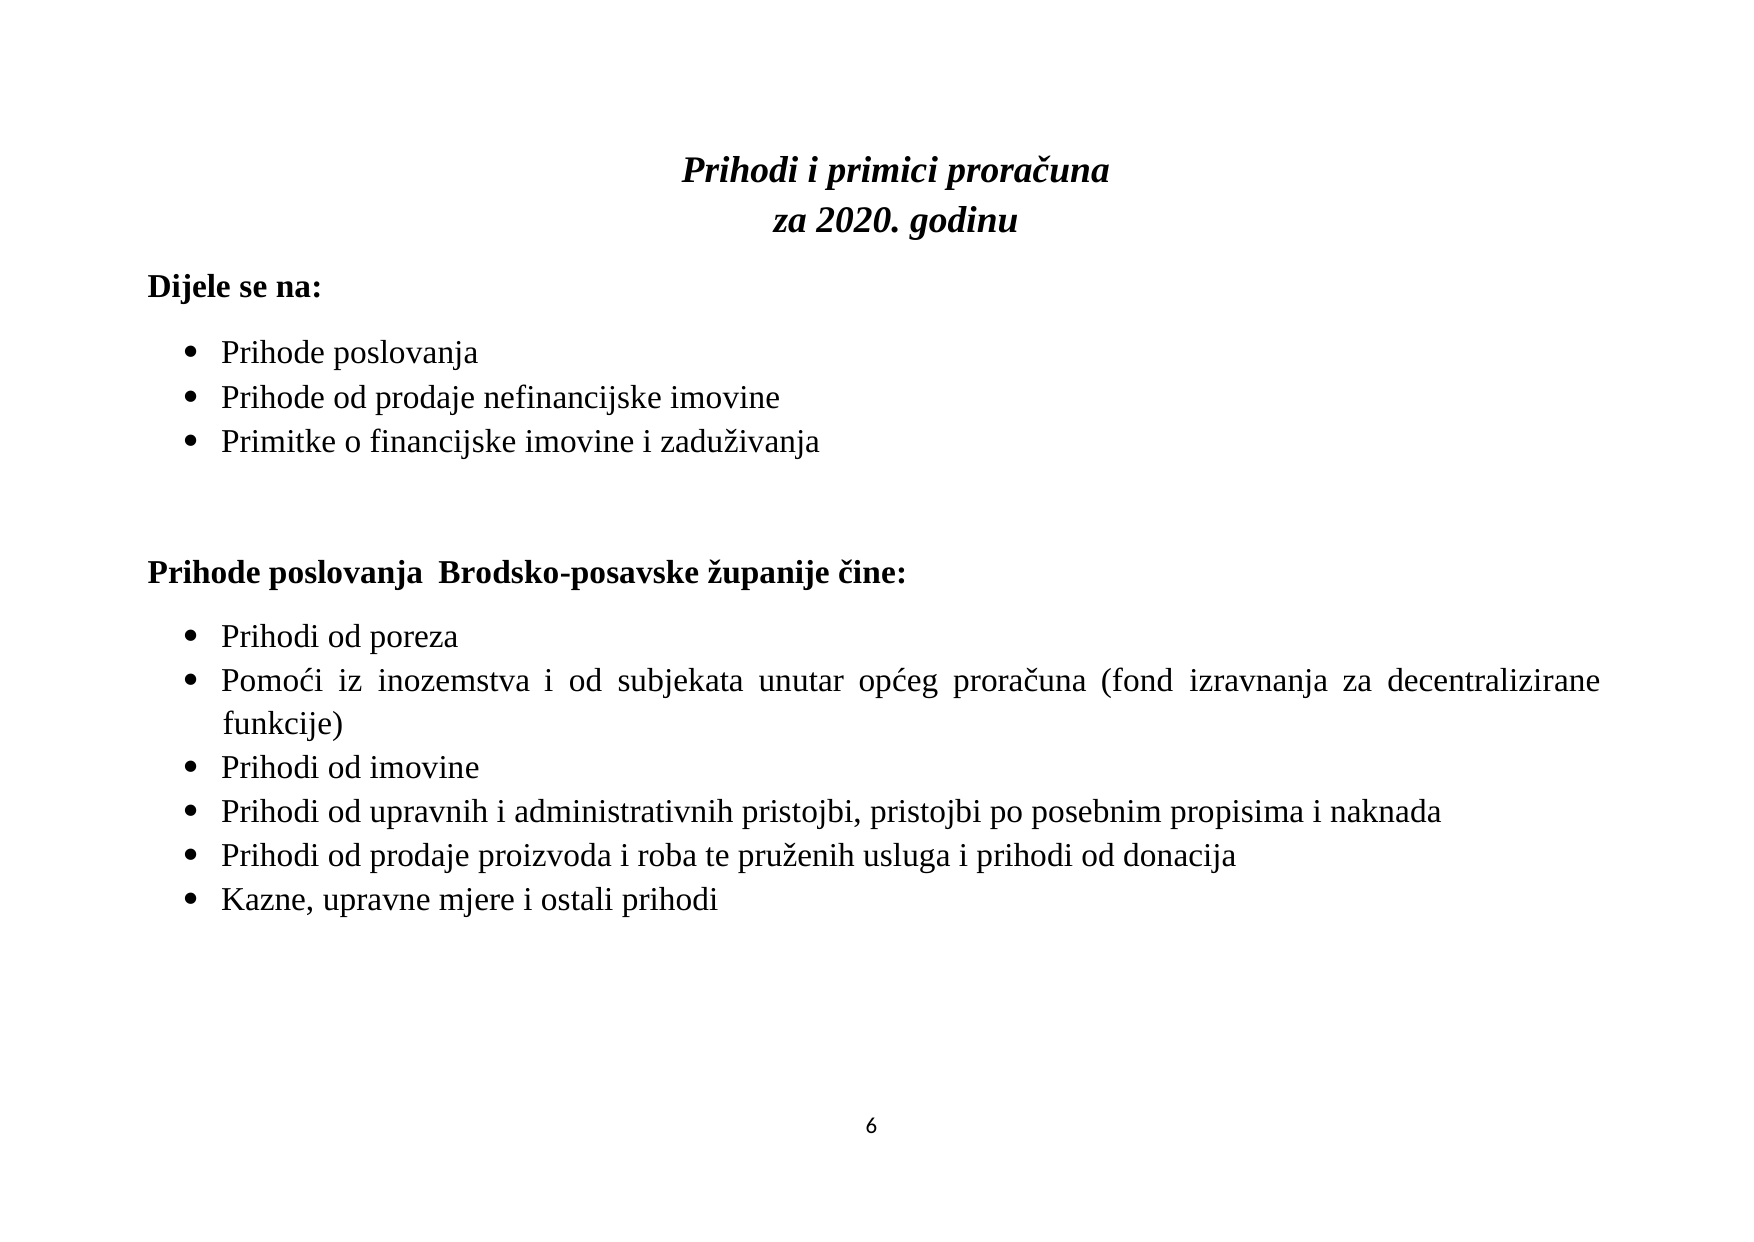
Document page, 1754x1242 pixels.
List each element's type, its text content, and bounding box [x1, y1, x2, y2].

text Dijele se na: [147, 267, 479, 305]
text za 2020. godinu [768, 197, 1023, 240]
text  Prihodi od upravnih i administrativnih pristojbi, pristojbi po posebnim propisima i naknada [185, 791, 1618, 830]
text  Primitke o financijske imovine i zaduživanja [185, 422, 1618, 460]
text  Pomoći iz inozemstva i od subjekata unutar općeg proračuna (fond izravnanja za decentralizirane funkcije) [185, 660, 1612, 742]
text  Prihodi od prodaje proizvoda i roba te pruženih usluga i prihodi od donacija [185, 835, 1618, 874]
text  Prihode od prodaje nefinancijske imovine [185, 377, 1023, 416]
text  Prihodi od imovine [185, 748, 1618, 786]
text  Kazne, upravne mjere i ostali prihodi [185, 879, 1618, 918]
text Prihode poslovanja Brodsko-posavske županije čine: [147, 552, 1618, 590]
text  Prihode poslovanja [185, 331, 486, 371]
text Prihodi i primici proračuna [676, 147, 1115, 190]
text  Prihodi od poreza [185, 616, 1618, 654]
